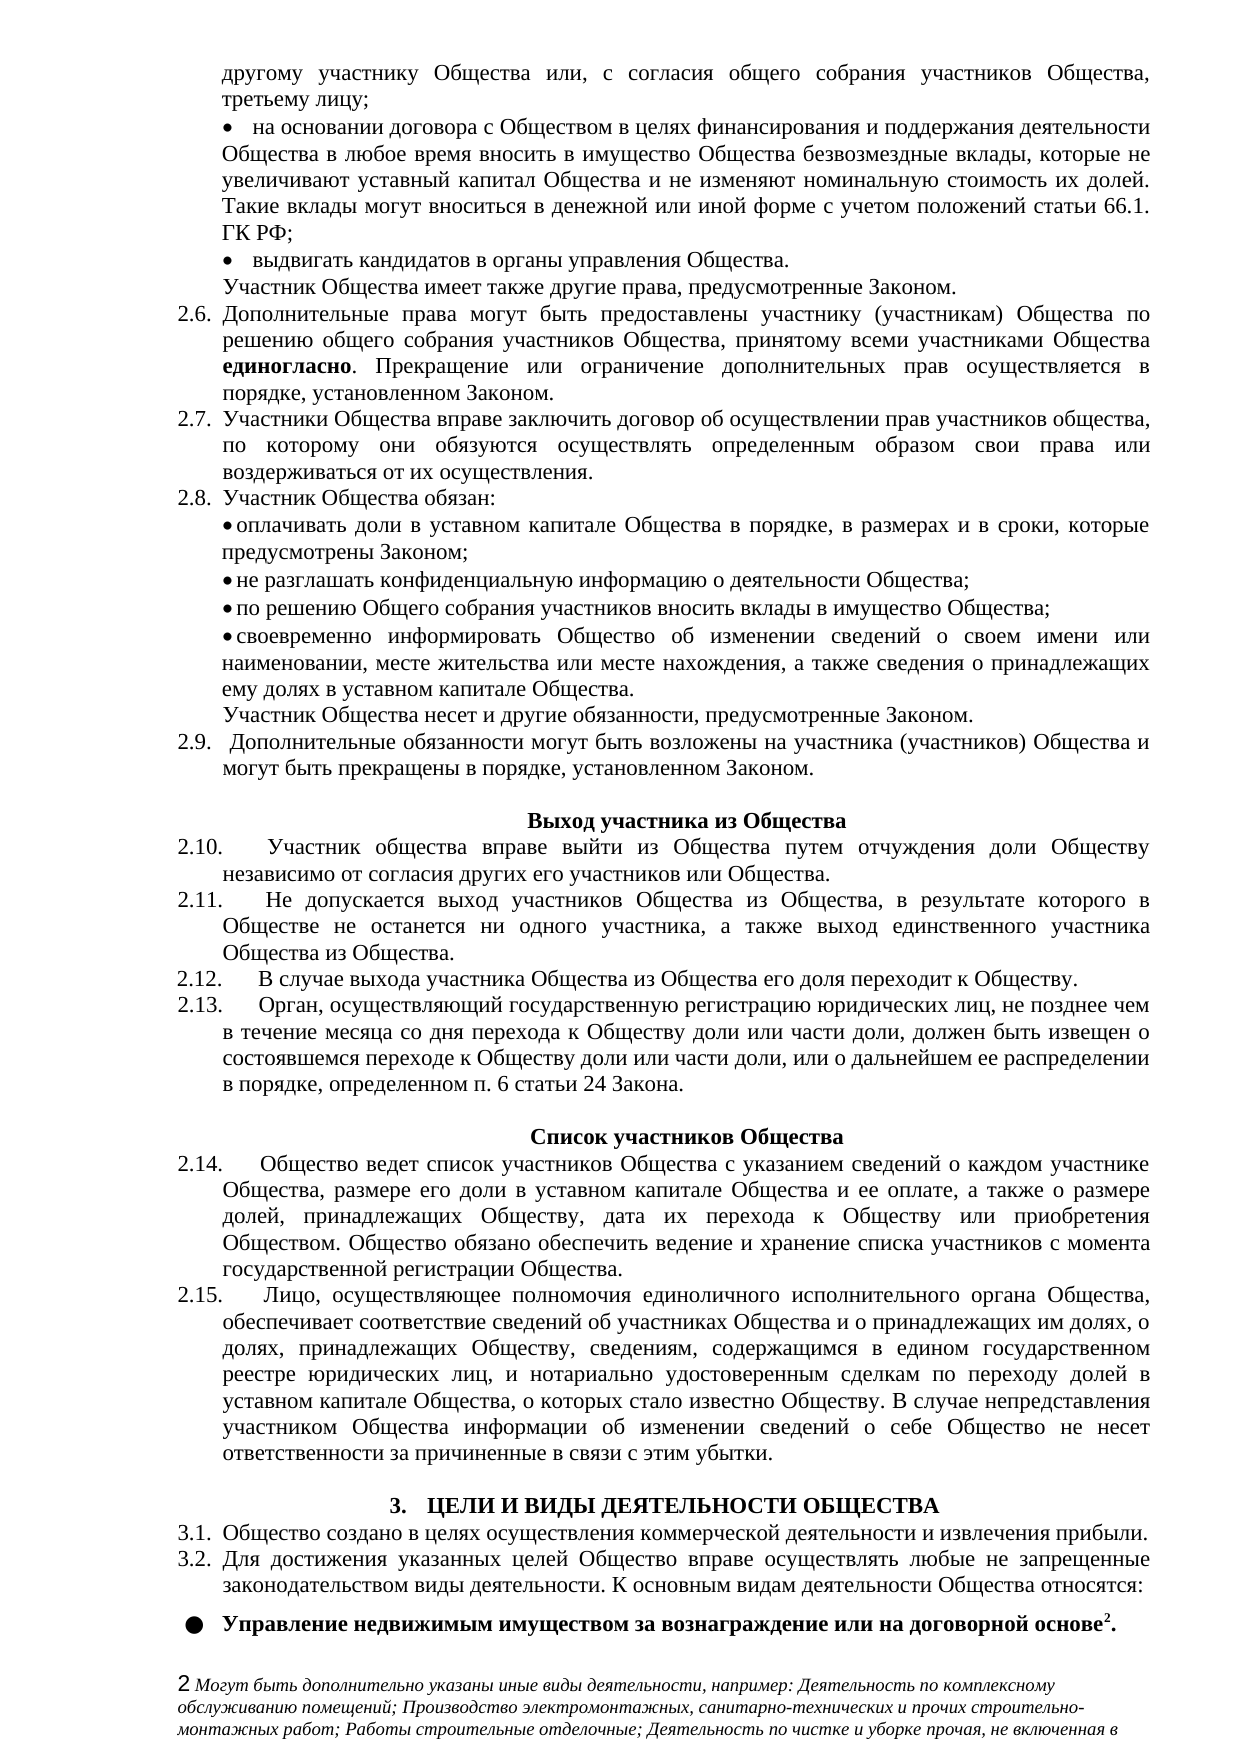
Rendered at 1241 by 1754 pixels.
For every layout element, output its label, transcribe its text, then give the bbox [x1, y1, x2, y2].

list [222, 59, 1152, 112]
list оплачивать доли в уставном капитале Общества в порядке, в размерах и в сроки, которые предусмотрены Законом; [222, 510, 1152, 565]
list не разглашать конфиденциальную информацию о деятельности Общества; [222, 565, 1152, 593]
list на основании договора с Обществом в целях финансирования и поддержания деятельности Общества в любое время вносить в имущество Общества безвозмездные вклады, которые не увеличивают уставный капитал Общества и не изменяют номинальную стоимость их долей. Такие вклады могут вноситься в денежной или иной форме с учетом положений статьи 66.1. ГК РФ; [222, 112, 1152, 245]
list В случае выхода участника Общества из Общества его доля переходит к Обществу. [177, 965, 1152, 991]
list Участник общества вправе выйти из Общества путем отчуждения доли Обществу независимо от согласия других его участников или Общества. [177, 833, 1152, 886]
list Участники Общества вправе заключить договор об осуществлении прав участников общества, по которому они обязуются осуществлять определенным образом свои права или воздерживаться от их осуществления. [177, 405, 1152, 484]
list Управление недвижимым имуществом за вознаграждение или на договорной основе. [184, 1598, 1152, 1644]
list Общество создано в целях осуществления коммерческой деятельности и извлечения прибыли. [177, 1518, 1152, 1545]
list своевременно информировать Общество об изменении сведений о своем имени или наименовании, месте жительства или месте нахождения, а также сведения о принадлежащих ему долях в уставном капитале Общества. [222, 621, 1152, 702]
list Орган, осуществляющий государственную регистрацию юридических лиц, не позднее чем в течение месяца со дня перехода к Обществу доли или части доли, должен быть извещен о состоявшемся переходе к Обществу доли или части доли, или о дальнейшем ее распределении в порядке, определенном п. 6 статьи 24 Закона. [177, 991, 1152, 1097]
list Участник Общества обязан: [177, 484, 1152, 510]
text Участник Общества несет и другие обязанности, предусмотренные Законом. [222, 702, 1152, 728]
list Дополнительные обязанности могут быть возложены на участника (участников) Общества и могут быть прекращены в порядке, установленном Законом. [177, 728, 1152, 781]
list выдвигать кандидатов в органы управления Общества. [222, 245, 1152, 273]
text Список участников Общества [222, 1123, 1152, 1149]
text Выход участника из Общества [222, 807, 1152, 833]
text Участник Общества имеет также другие права, предусмотренные Законом. [222, 273, 1152, 299]
list ЦЕЛИ И ВИДЫ ДЕЯТЕЛЬНОСТИ ОБЩЕСТВА [177, 1492, 1152, 1518]
list Дополнительные права могут быть предоставлены участнику (участникам) Общества по решению общего собрания участников Общества, принятому всеми участниками Общества единогласно. Прекращение или ограничение дополнительных прав осуществляется в порядке, установленном Законом. [177, 299, 1152, 405]
list Лицо, осуществляющее полномочия единоличного исполнительного органа Общества, обеспечивает соответствие сведений об участниках Общества и о принадлежащих им долях, о долях, принадлежащих Обществу, сведениям, содержащимся в едином государственном реестре юридических лиц, и нотариально удостоверенным сделкам по переходу долей в уставном капитале Общества, о которых стало известно Обществу. В случае непредставления участником Общества информации об изменении сведений о себе Общество не несет ответственности за причиненные в связи с этим убытки. [177, 1281, 1152, 1466]
list Не допускается выход участников Общества из Общества, в результате которого в Обществе не останется ни одного участника, а также выход единственного участника Общества из Общества. [177, 886, 1152, 965]
list Для достижения указанных целей Общество вправе осуществлять любые не запрещенные законодательством виды деятельности. К основным видам деятельности Общества относятся: [177, 1545, 1152, 1598]
list по решению Общего собрания участников вносить вклады в имущество Общества; [222, 593, 1152, 621]
list Общество ведет список участников Общества с указанием сведений о каждом участнике Общества, размере его доли в уставном капитале Общества и ее оплате, а также о размере долей, принадлежащих Обществу, дата их перехода к Обществу или приобретения Обществом. Общество обязано обеспечить ведение и хранение списка участников с момента государственной регистрации Общества. [177, 1149, 1152, 1281]
